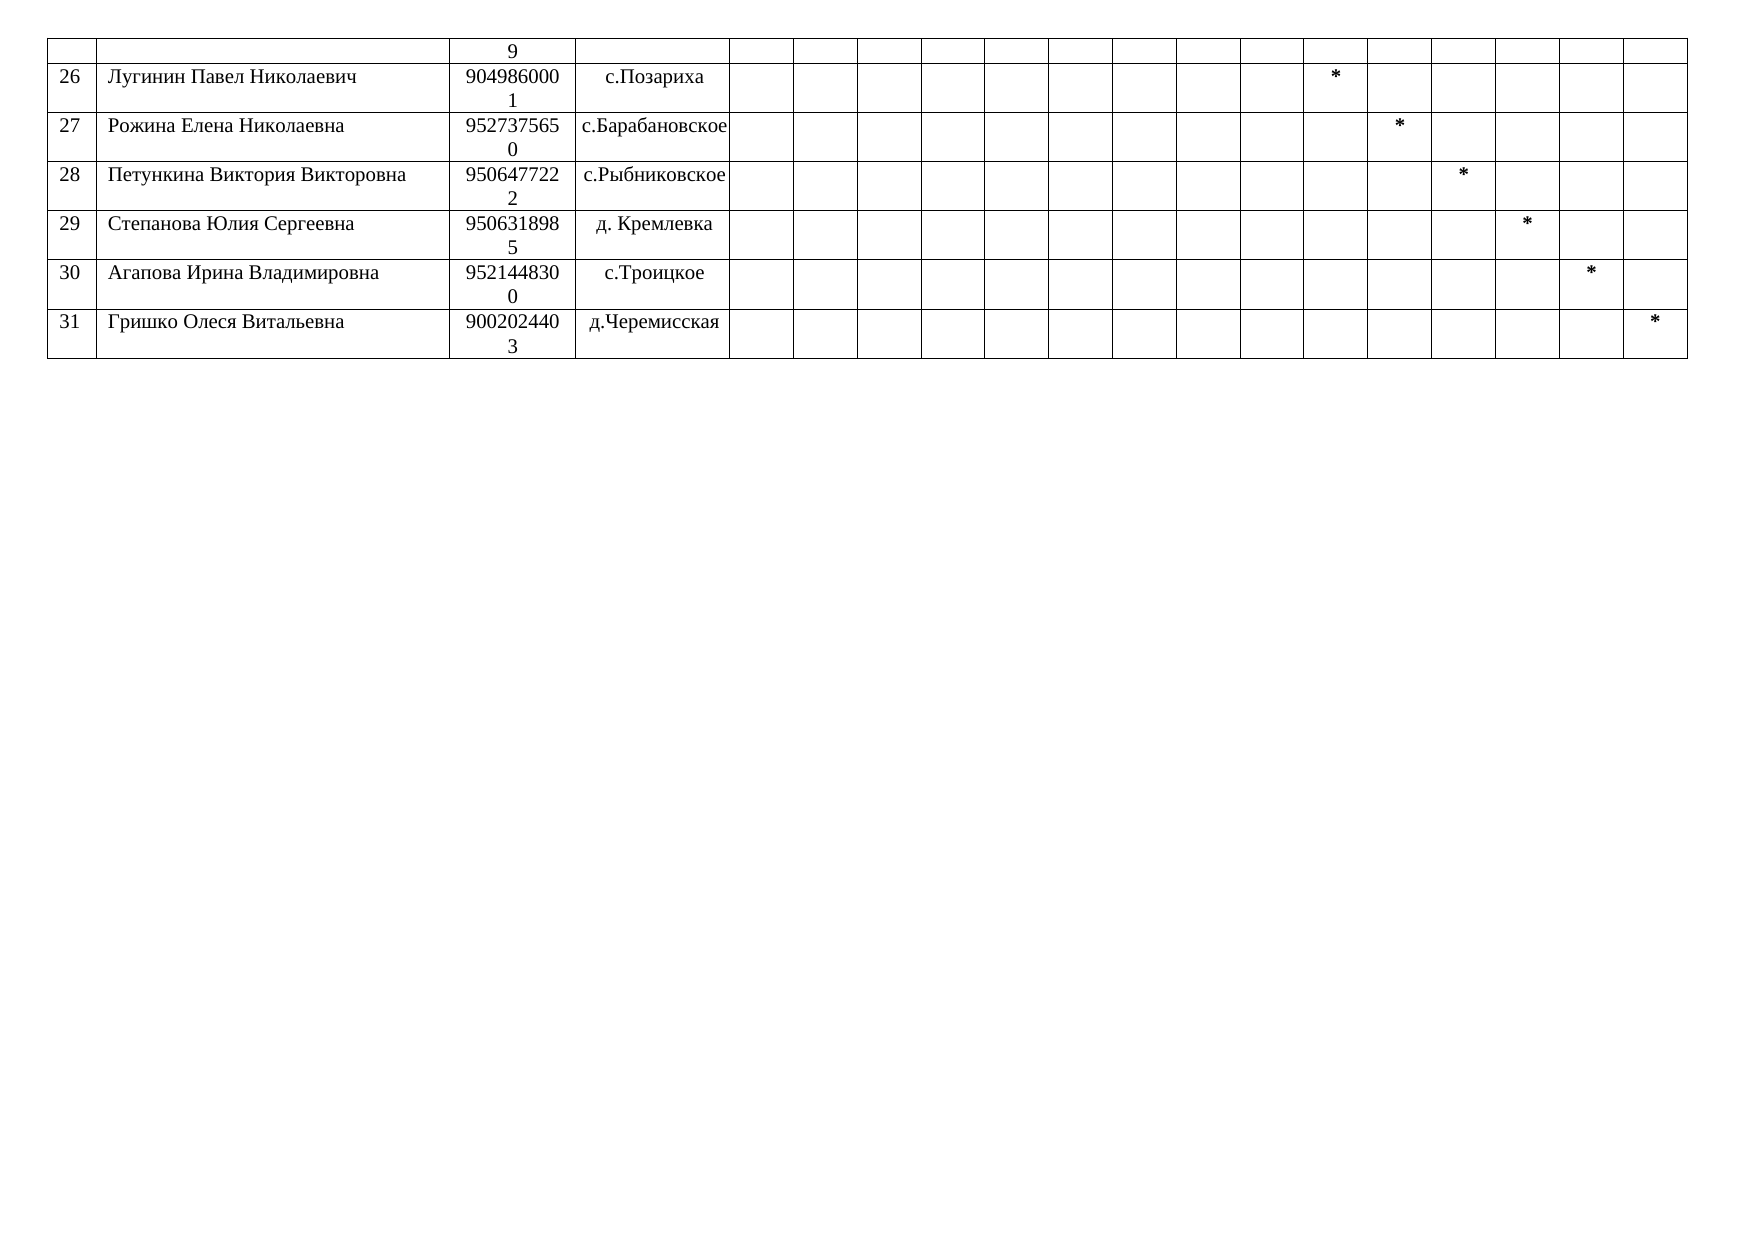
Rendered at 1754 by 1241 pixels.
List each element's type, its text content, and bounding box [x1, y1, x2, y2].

table_cell с.Троицкое [576, 260, 729, 308]
table_cell [1177, 310, 1240, 358]
table_cell [922, 260, 984, 308]
table_cell [1049, 260, 1112, 308]
table_cell [985, 310, 1048, 358]
table_cell [1368, 211, 1431, 259]
table_cell д.Черемисская [576, 310, 729, 358]
table_cell [985, 211, 1048, 259]
table_cell [1560, 310, 1623, 358]
table_cell 9527375650 [450, 113, 575, 161]
table_cell [1177, 39, 1240, 63]
table_cell 9049860001 [450, 64, 575, 112]
table_cell [1560, 162, 1623, 210]
table_cell [1049, 310, 1112, 358]
table_cell [1496, 64, 1559, 112]
table_cell [730, 64, 793, 112]
table_cell 9002024403 [450, 310, 575, 358]
table_cell [730, 162, 793, 210]
table_cell 31 [48, 310, 96, 358]
table_cell * [1368, 113, 1431, 161]
table_cell [858, 162, 921, 210]
table_cell [1049, 113, 1112, 161]
table_cell [1049, 162, 1112, 210]
table_cell Петункина Виктория Викторовна [97, 162, 449, 210]
table_cell [1496, 260, 1559, 308]
table_cell [1304, 113, 1367, 161]
table_cell [794, 211, 857, 259]
table_cell [1432, 260, 1495, 308]
table_cell [858, 310, 921, 358]
table_cell [1177, 162, 1240, 210]
table_cell с.Позариха [576, 64, 729, 112]
table_cell [730, 260, 793, 308]
table_cell * [1304, 64, 1367, 112]
table_cell [1113, 162, 1176, 210]
table_cell [1049, 39, 1112, 63]
table_cell [1241, 211, 1303, 259]
table_cell [1304, 162, 1367, 210]
table_cell [1113, 64, 1176, 112]
table_cell [922, 39, 984, 63]
table_cell [1113, 310, 1176, 358]
table_cell [730, 113, 793, 161]
table_cell [730, 39, 793, 63]
table_cell 27 [48, 113, 96, 161]
table_cell * [1496, 211, 1559, 259]
table_cell [1241, 260, 1303, 308]
table_cell [1113, 113, 1176, 161]
table_cell [1496, 113, 1559, 161]
table_cell [1368, 260, 1431, 308]
table_cell [1432, 39, 1495, 63]
table_cell [1113, 39, 1176, 63]
table_cell * [1560, 260, 1623, 308]
table_cell [1113, 211, 1176, 259]
table_cell 9506477222 [450, 162, 575, 210]
table_cell [1304, 260, 1367, 308]
table_cell Лугинин Павел Николаевич [97, 64, 449, 112]
table_cell [1624, 64, 1687, 112]
table_cell [858, 260, 921, 308]
table_cell [922, 211, 984, 259]
table_cell 28 [48, 162, 96, 210]
table_cell [1368, 162, 1431, 210]
table_cell [1624, 260, 1687, 308]
table_cell [1304, 310, 1367, 358]
table_cell [1177, 260, 1240, 308]
table_cell с.Рыбниковское [576, 162, 729, 210]
table_cell [922, 162, 984, 210]
table_cell [1177, 211, 1240, 259]
table_cell Степанова Юлия Сергеевна [97, 211, 449, 259]
table_cell [1624, 39, 1687, 63]
table_cell [1304, 211, 1367, 259]
table_cell [1432, 211, 1495, 259]
table_cell [858, 39, 921, 63]
table_cell [1624, 211, 1687, 259]
table_cell [1368, 64, 1431, 112]
table_cell 9521448300 [450, 260, 575, 308]
table_cell [1177, 113, 1240, 161]
table_cell [794, 64, 857, 112]
table_cell [1368, 310, 1431, 358]
table_cell [858, 113, 921, 161]
table_cell [1049, 64, 1112, 112]
table_cell [1432, 64, 1495, 112]
table_cell [794, 39, 857, 63]
table_cell [1432, 310, 1495, 358]
table_cell * [1432, 162, 1495, 210]
table_cell * [1241, 39, 1303, 63]
table_cell [1496, 39, 1559, 63]
table_cell [985, 260, 1048, 308]
table_cell [858, 64, 921, 112]
table_cell [730, 310, 793, 358]
table_cell д.Малиновка [576, 39, 729, 63]
table_cell [985, 162, 1048, 210]
table_cell * [1624, 310, 1687, 358]
table_cell [1496, 162, 1559, 210]
table_cell с.Барабановское [576, 113, 729, 161]
table_cell [794, 260, 857, 308]
table_cell Рожина Елена Николаевна [97, 113, 449, 161]
table_cell [985, 113, 1048, 161]
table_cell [97, 39, 449, 63]
table_cell [730, 211, 793, 259]
table_cell [1624, 113, 1687, 161]
table_cell [1177, 64, 1240, 112]
table_cell [1113, 260, 1176, 308]
table_cell [1241, 162, 1303, 210]
table_cell [1560, 113, 1623, 161]
table_cell 30 [48, 260, 96, 308]
table_cell [1432, 113, 1495, 161]
table_cell [985, 64, 1048, 112]
table_cell [1496, 310, 1559, 358]
table_cell 26 [48, 64, 96, 112]
table_cell [858, 211, 921, 259]
table_cell д. Кремлевка [576, 211, 729, 259]
table_cell [985, 39, 1048, 63]
table_cell [1241, 113, 1303, 161]
table_cell [794, 113, 857, 161]
table_cell [794, 310, 857, 358]
table_cell 29 [48, 211, 96, 259]
table_cell [922, 64, 984, 112]
table_cell 9506464939 [450, 39, 575, 63]
table_cell Агапова Ирина Владимировна [97, 260, 449, 308]
table_cell [1624, 162, 1687, 210]
table_cell 25 [48, 39, 96, 63]
table_cell [1560, 211, 1623, 259]
table_cell [1560, 64, 1623, 112]
table_cell [1560, 39, 1623, 63]
table_cell [1304, 39, 1367, 63]
table_cell [1241, 310, 1303, 358]
table_cell Гришко Олеся Витальевна [97, 310, 449, 358]
table_cell [922, 113, 984, 161]
table_cell [794, 162, 857, 210]
table_cell [1368, 39, 1431, 63]
table_cell 9506318985 [450, 211, 575, 259]
table_cell [1241, 64, 1303, 112]
table_cell [922, 310, 984, 358]
table_cell [1049, 211, 1112, 259]
